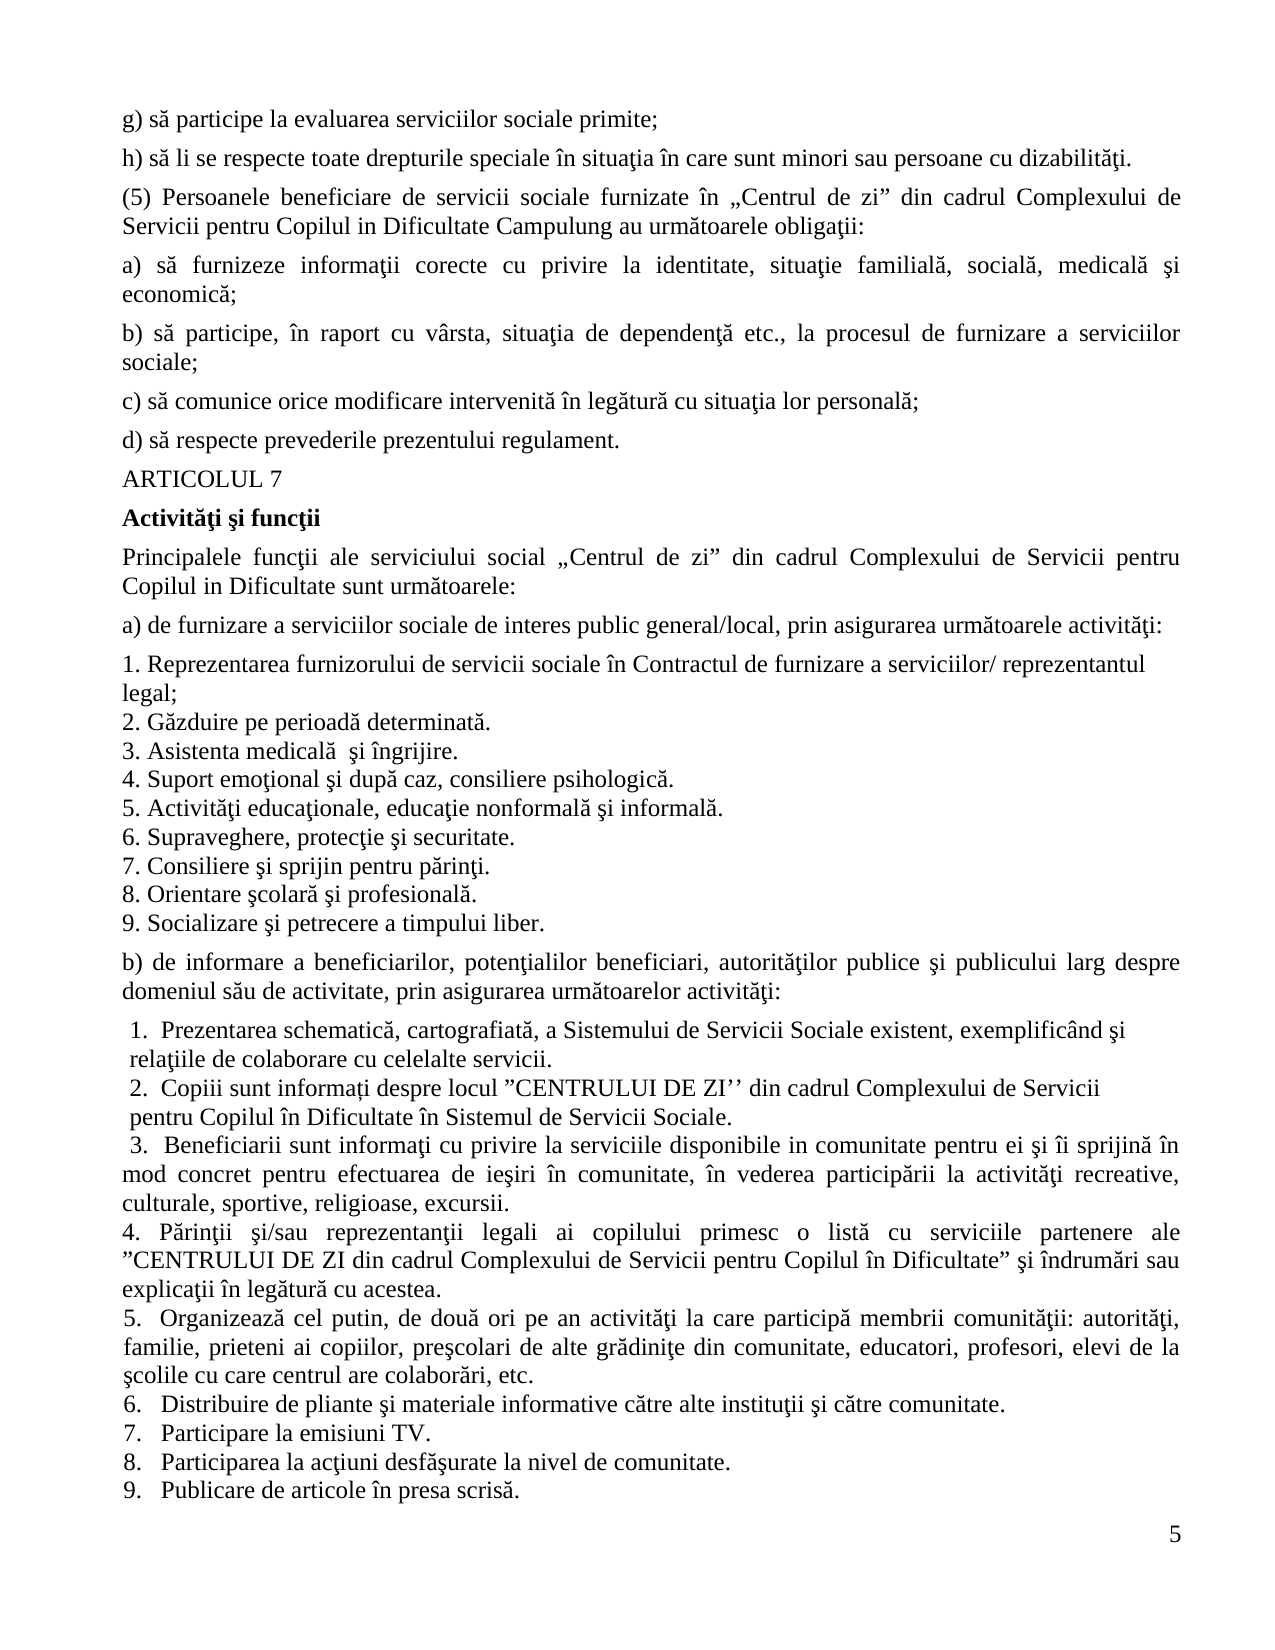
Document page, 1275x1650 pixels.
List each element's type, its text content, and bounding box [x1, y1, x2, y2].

text 7. Consiliere şi sprijin pentru părinţi. [122, 851, 1181, 879]
text 2. Copiii sunt informați despre locul ”CENTRULUI DE ZI’’ din cadrul Complexului de Servicii [122, 1073, 1181, 1102]
list Publicare de articole în presa scrisă. [123, 1475, 1181, 1504]
text 5. Activităţi educaţionale, educaţie nonformală şi informală. [122, 793, 1181, 822]
list Participarea la acţiuni desfăşurate la nivel de comunitate. [123, 1447, 1181, 1475]
list 4. Părinţii şi/sau reprezentanţii legali ai copilului primesc o listă cu serviciile partenere ale ”CENTRULUI DE ZI din cadrul Complexului de Servicii pentru Copilul în Dificultate” şi îndrumări sau explicaţii în legătură cu acestea. [122, 1217, 1181, 1303]
text 9. Socializare şi petrecere a timpului liber. [122, 908, 1181, 937]
text 1. Reprezentarea furnizorului de servicii sociale în Contractul de furnizare a serviciilor/ reprezentantul legal; [122, 649, 1181, 707]
text d) să respecte prevederile prezentului regulament. [122, 425, 1181, 454]
text 1. Prezentarea schematică, cartografiată, a Sistemului de Servicii Sociale existent, exemplificând şi [122, 1015, 1181, 1044]
text h) să li se respecte toate drepturile speciale în situaţia în care sunt minori sau persoane cu dizabilităţi. [122, 143, 1181, 172]
list Distribuire de pliante şi materiale informative către alte instituţii şi către comunitate. [123, 1389, 1181, 1418]
text b) de informare a beneficiarilor, potenţialilor beneficiari, autorităţilor publice şi publicului larg despre domeniul său de activitate, prin asigurarea următoarelor activităţi: [122, 947, 1181, 1005]
text a) de furnizare a serviciilor sociale de interes public general/local, prin asigurarea următoarele activităţi: [122, 610, 1181, 639]
text c) să comunice orice modificare intervenită în legătură cu situaţia lor personală; [122, 386, 1181, 414]
list 5. Organizează cel putin, de două ori pe an activităţi la care participă membrii comunităţii: autorităţi, familie, prieteni ai copiilor, preşcolari de alte grădiniţe din comunitate, educatori, profesori, elevi de la şcolile cu care centrul are colaborări, etc. [123, 1303, 1181, 1389]
list Participare la emisiuni TV. [123, 1418, 1181, 1447]
text g) să participe la evaluarea serviciilor sociale primite; [122, 104, 1181, 132]
text 2. Găzduire pe perioadă determinată. [122, 707, 1181, 736]
text 6. Supraveghere, protecţie şi securitate. [122, 822, 1181, 851]
text a) să furnizeze informaţii corecte cu privire la identitate, situaţie familială, socială, medicală şi economică; [122, 250, 1181, 307]
text Principalele funcţii ale serviciului social „Centrul de zi” din cadrul Complexului de Servicii pentru Copilul in Dificultate sunt următoarele: [122, 542, 1181, 600]
text b) să participe, în raport cu vârsta, situaţia de dependenţă etc., la procesul de furnizare a serviciilor sociale; [122, 318, 1181, 375]
text 4. Suport emoţional şi după caz, consiliere psihologică. [122, 764, 1181, 793]
text pentru Copilul în Dificultate în Sistemul de Servicii Sociale. [122, 1102, 1181, 1130]
text 3. Beneficiarii sunt informaţi cu privire la serviciile disponibile in comunitate pentru ei şi îi sprijină în mod concret pentru efectuarea de ieşiri în comunitate, în vederea participării la activităţi recreative, culturale, sportive, religioase, excursii. [122, 1130, 1181, 1217]
text Activităţi şi funcţii [122, 503, 1181, 532]
text (5) Persoanele beneficiare de servicii sociale furnizate în „Centrul de zi” din cadrul Complexului de Servicii pentru Copilul in Dificultate Campulung au următoarele obligaţii: [122, 182, 1181, 239]
text 8. Orientare şcolară şi profesională. [122, 879, 1181, 908]
text ARTICOLUL 7 [122, 464, 1181, 493]
text 3. Asistenta medicală şi îngrijire. [122, 736, 1181, 764]
text relaţiile de colaborare cu celelalte servicii. [122, 1044, 1181, 1073]
